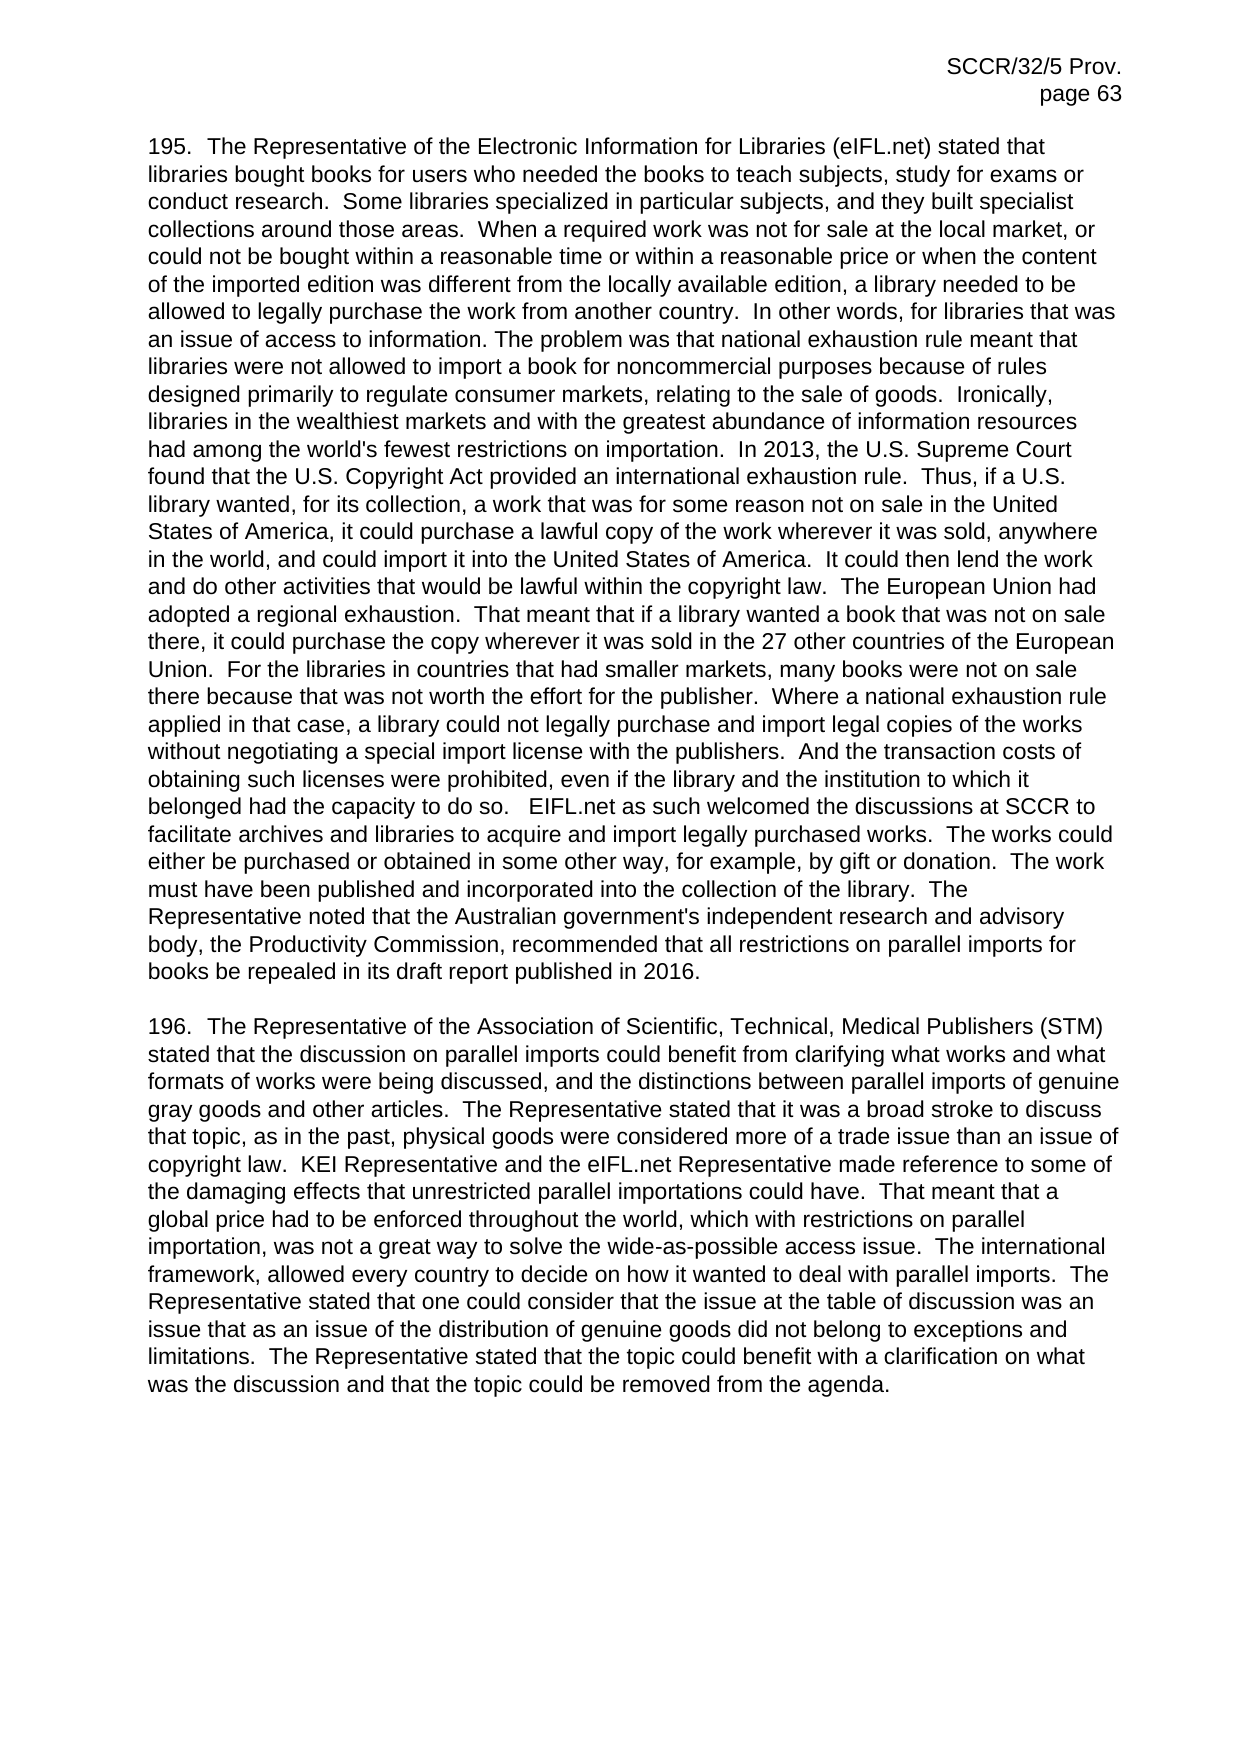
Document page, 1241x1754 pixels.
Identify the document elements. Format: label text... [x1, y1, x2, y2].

list The Representative of the Association of Scientific, Technical, Medical Publishers (STM) stated that the discussion on parallel imports could benefit from clarifying what works and what formats of works were being discussed, and the distinctions between parallel imports of genuine gray goods and other articles. The Representative stated that it was a broad stroke to discuss that topic, as in the past, physical goods were considered more of a trade issue than an issue of copyright law. KEI Representative and the eIFL.net Representative made reference to some of the damaging effects that unrestricted parallel importations could have. That meant that a global price had to be enforced throughout the world, which with restrictions on parallel importation, was not a great way to solve the wide-as-possible access issue. The international framework, allowed every country to decide on how it wanted to deal with parallel imports. The Representative stated that one could consider that the issue at the table of discussion was an issue that as an issue of the distribution of genuine goods did not belong to exceptions and limitations. The Representative stated that the topic could benefit with a clarification on what was the discussion and that the topic could be removed from the agenda. [148, 1012, 1122, 1397]
list The Representative of the Electronic Information for Libraries (eIFL.net) stated that libraries bought books for users who needed the books to teach subjects, study for exams or conduct research. Some libraries specialized in particular subjects, and they built specialist collections around those areas. When a required work was not for sale at the local market, or could not be bought within a reasonable time or within a reasonable price or when the content of the imported edition was different from the locally available edition, a library needed to be allowed to legally purchase the work from another country. In other words, for libraries that was an issue of access to information. The problem was that national exhaustion rule meant that libraries were not allowed to import a book for noncommercial purposes because of rules designed primarily to regulate consumer markets, relating to the sale of goods. Ironically, libraries in the wealthiest markets and with the greatest abundance of information resources had among the world's fewest restrictions on importation. In 2013, the U.S. Supreme Court found that the U.S. Copyright Act provided an international exhaustion rule. Thus, if a U.S. library wanted, for its collection, a work that was for some reason not on sale in the United States of America, it could purchase a lawful copy of the work wherever it was sold, anywhere in the world, and could import it into the United States of America. It could then lend the work and do other activities that would be lawful within the copyright law. The European Union had adopted a regional exhaustion. That meant that if a library wanted a book that was not on sale there, it could purchase the copy wherever it was sold in the 27 other countries of the European Union. For the libraries in countries that had smaller markets, many books were not on sale there because that was not worth the effort for the publisher. Where a national exhaustion rule applied in that case, a library could not legally purchase and import legal copies of the works without negotiating a special import license with the publishers. And the transaction costs of obtaining such licenses were prohibited, even if the library and the institution to which it belonged had the capacity to do so. EIFL.net as such welcomed the discussions at SCCR to facilitate archives and libraries to acquire and import legally purchased works. The works could either be purchased or obtained in some other way, for example, by gift or donation. The work must have been published and incorporated into the collection of the library. The Representative noted that the Australian government's independent research and advisory body, the Productivity Commission, recommended that all restrictions on parallel imports for books be repealed in its draft report published in 2016. [148, 132, 1122, 985]
